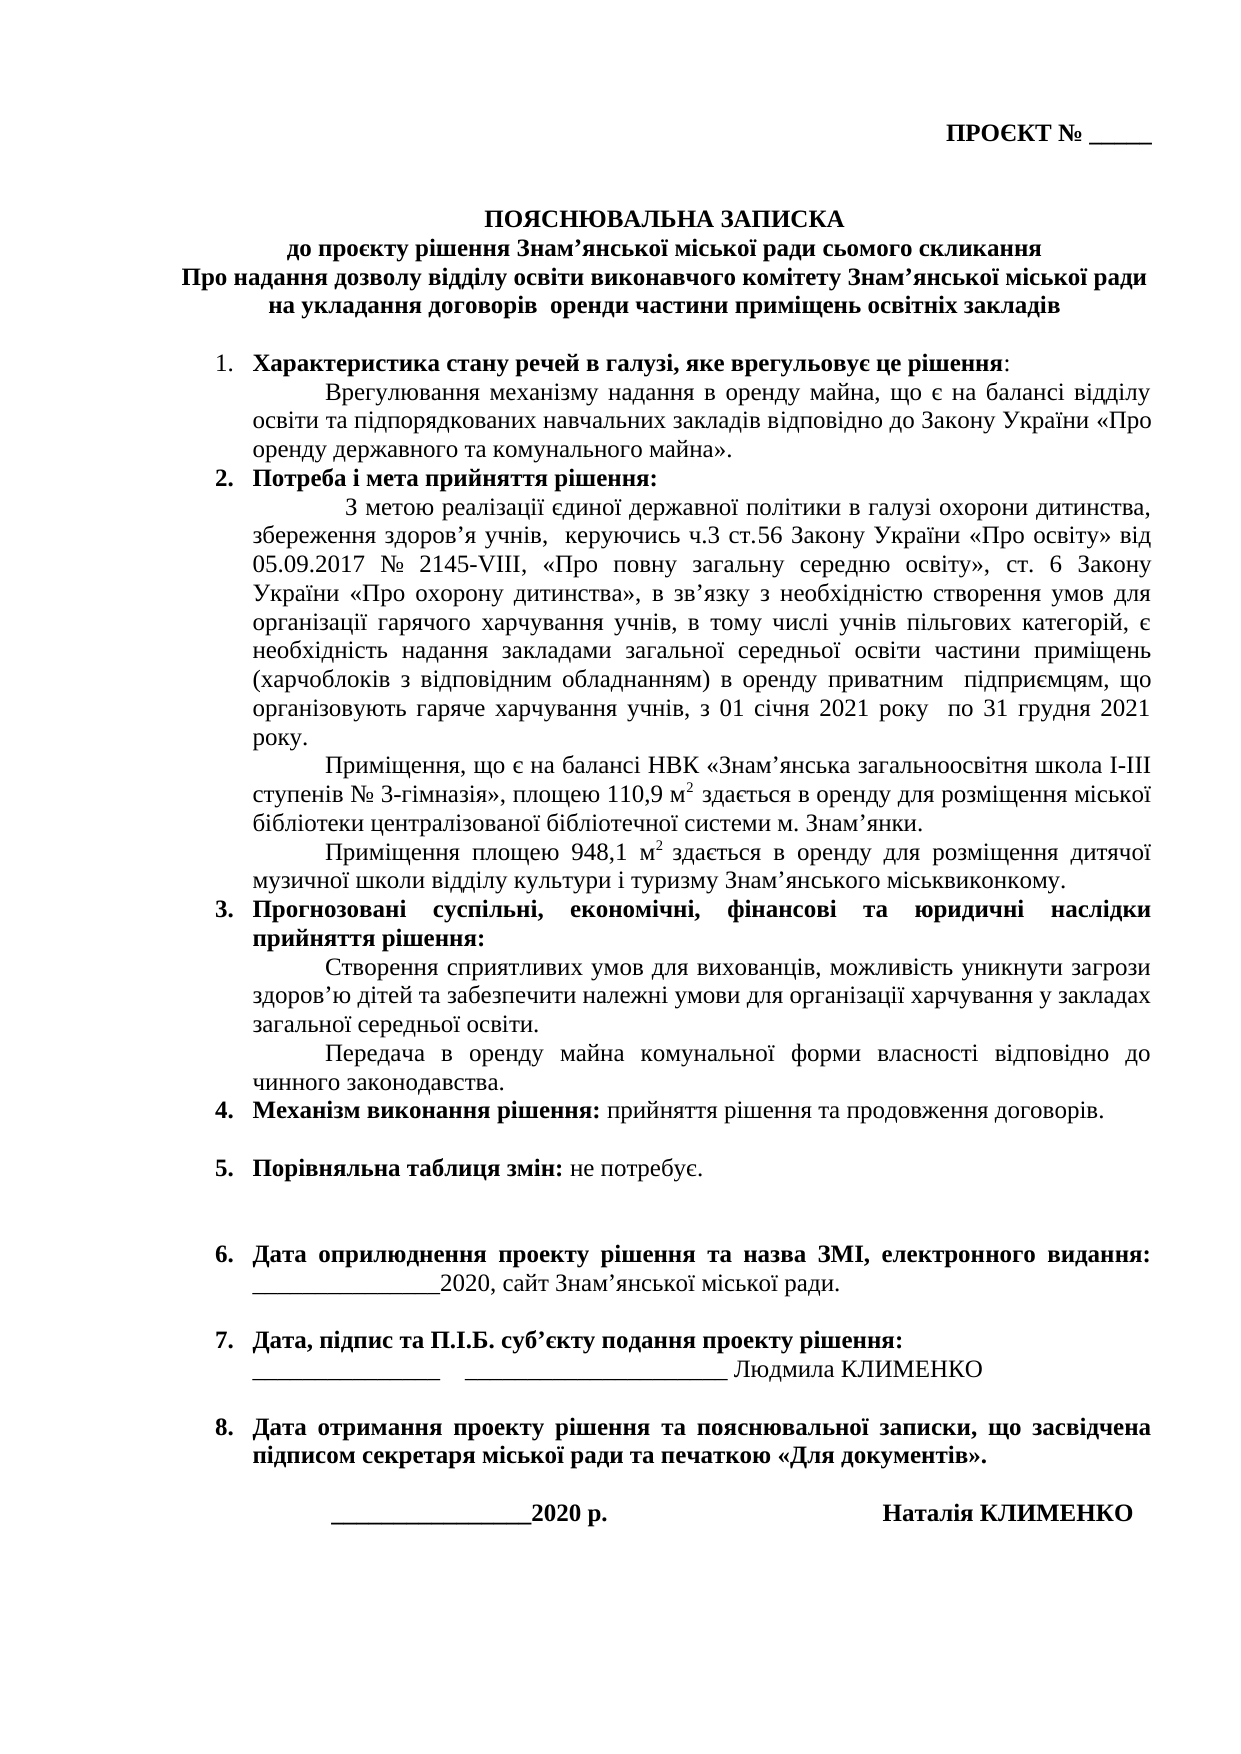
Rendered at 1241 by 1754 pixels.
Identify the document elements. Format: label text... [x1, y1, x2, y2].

text ПОЯСНЮВАЛЬНА ЗАПИСКА [177, 204, 1152, 233]
text до проєкту рішення Знам’янської міської ради сьомого скликання [177, 233, 1152, 262]
list Характеристика стану речей в галузі, яке врегульовує це рішення: [215, 348, 1152, 377]
list Механізм виконання рішення: прийняття рішення та продовження договорів. [215, 1096, 1152, 1124]
list Дата отримання проекту рішення та пояснювальної записки, що засвідчена підписом секретаря міської ради та печаткою «Для документів». [215, 1412, 1152, 1469]
list Дата оприлюднення проекту рішення та назва ЗМІ, електронного видання: _______________2020, сайт Знам’янської міської ради. [215, 1239, 1152, 1297]
list З метою реалізації єдиної державної політики в галузі охорони дитинства, збереження здоров’я учнів, керуючись ч.3 ст.56 Закону України «Про освіту» від 05.09.2017 № 2145-VIII, «Про повну загальну середню освіту», ст. 6 Закону України «Про охорону дитинства», в зв’язку з необхідністю створення умов для організації гарячого харчування учнів, в тому числі учнів пільгових категорій, є необхідність надання закладами загальної середньої освіти частини приміщень (харчоблоків з відповідним обладнанням) в оренду приватним підприємцям, що організовують гаряче харчування учнів, з 01 січня 2021 року по 31 грудня 2021 року. [252, 492, 1152, 751]
list Приміщення площею 948,1 м2 здається в оренду для розміщення дитячої музичної школи відділу культури і туризму Знам’янського міськвиконкому. [252, 837, 1152, 894]
list Приміщення, що є на балансі НВК «Знам’янська загальноосвітня школа І-ІІІ ступенів № 3-гімназія», площею 110,9 м2 здається в оренду для розміщення міської бібліотеки централізованої бібліотечної системи м. Знам’янки. [252, 751, 1152, 837]
text ________________2020 р. Наталія КЛИМЕНКО [177, 1498, 1152, 1527]
list Врегулювання механізму надання в оренду майна, що є на балансі відділу освіти та підпорядкованих навчальних закладів відповідно до Закону України «Про оренду державного та комунального майна». [252, 377, 1152, 463]
list Потреба і мета прийняття рішення: [215, 463, 1152, 492]
list Передача в оренду майна комунальної форми власності відповідно до чинного законодавства. [252, 1038, 1152, 1096]
text ПРОЄКТ № _____ [177, 118, 1152, 147]
list _______________ _____________________ Людмила КЛИМЕНКО [252, 1354, 1152, 1383]
text Про надання дозволу відділу освіти виконавчого комітету Знам’янської міської ради на укладання договорів оренди частини приміщень освітніх закладів [177, 262, 1152, 319]
list Дата, підпис та П.І.Б. суб’єкту подання проекту рішення: [215, 1326, 1152, 1354]
list Порівняльна таблиця змін: не потребує. [215, 1153, 1152, 1182]
list Створення сприятливих умов для вихованців, можливість уникнути загрози здоров’ю дітей та забезпечити належні умови для організації харчування у закладах загальної середньої освіти. [252, 952, 1152, 1038]
list Прогнозовані суспільні, економічні, фінансові та юридичні наслідки прийняття рішення: [215, 894, 1152, 952]
